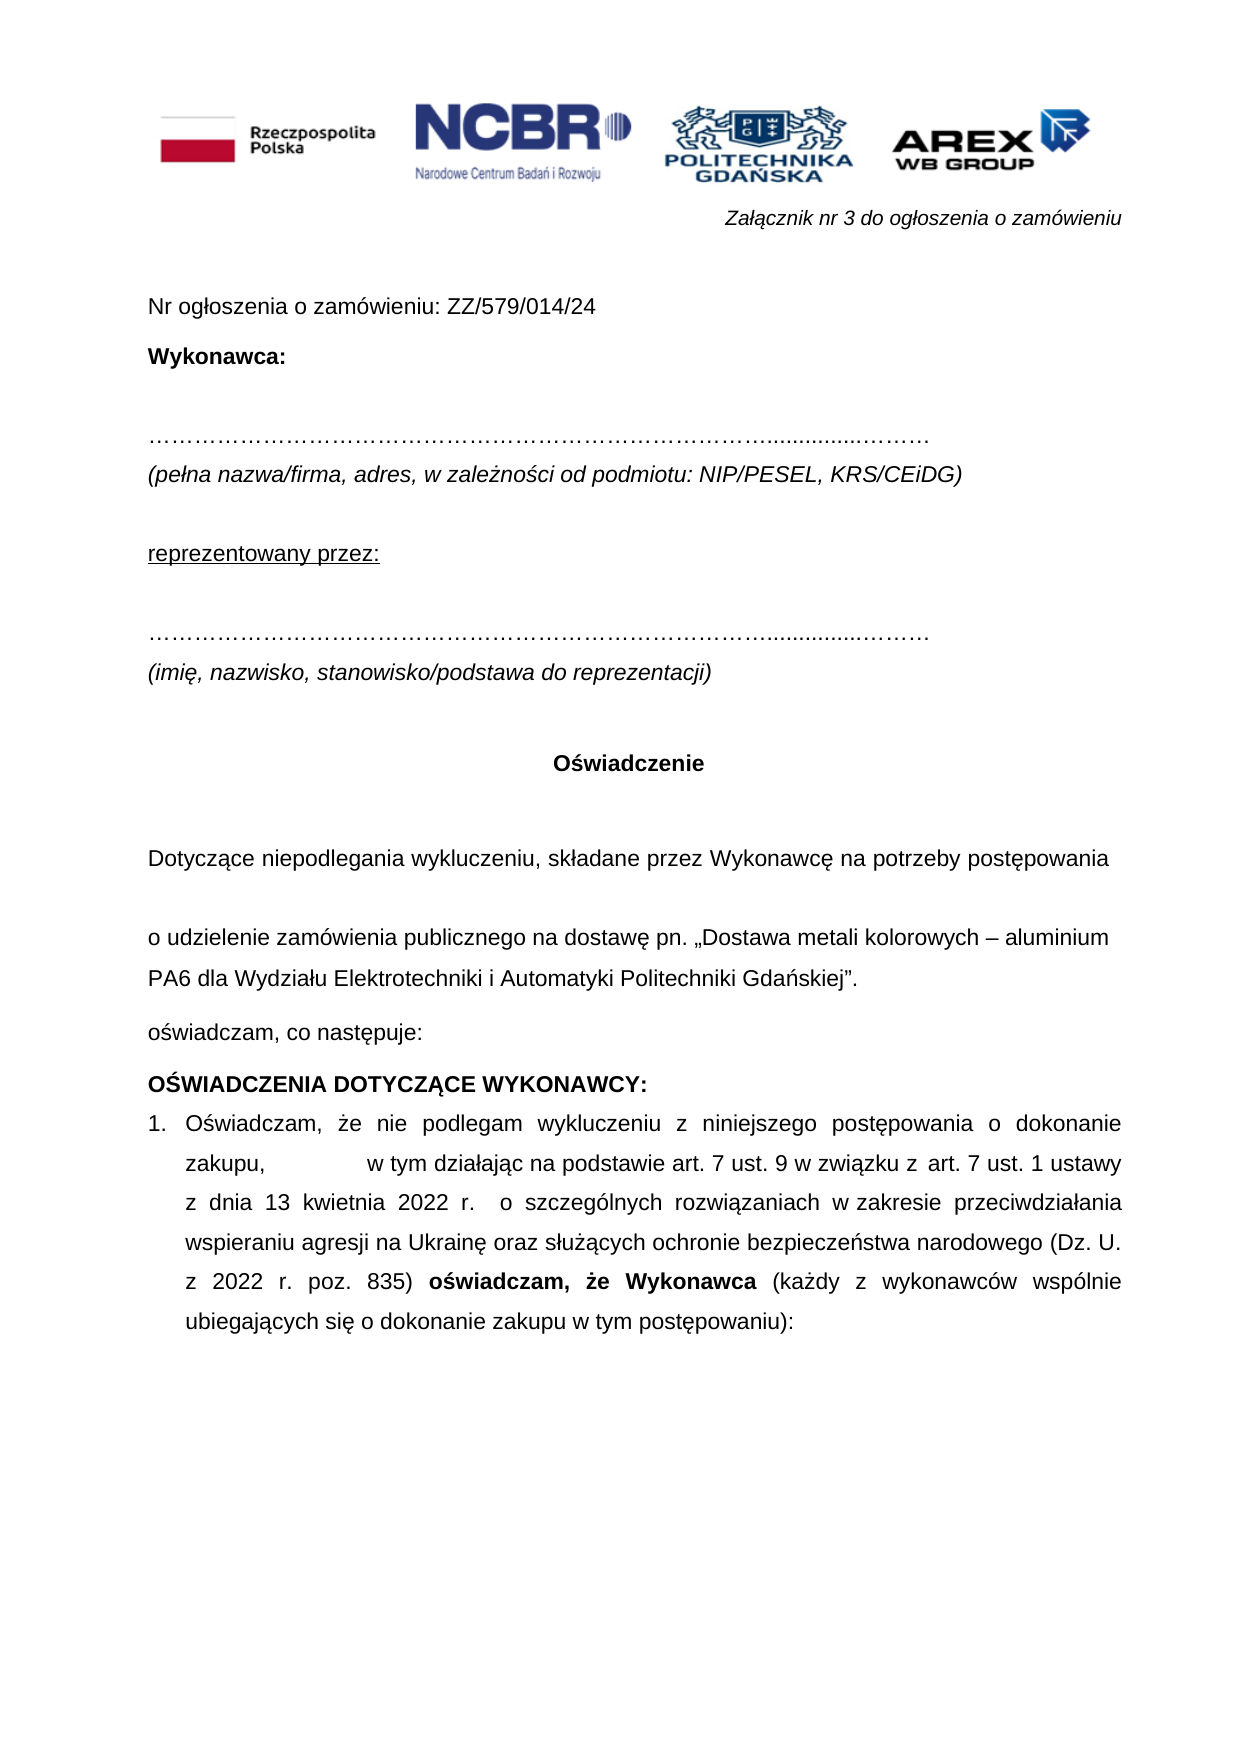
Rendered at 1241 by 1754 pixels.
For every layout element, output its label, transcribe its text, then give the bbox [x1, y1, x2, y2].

text OŚWIADCZENIA DOTYCZĄCE WYKONAWCY: [148, 1071, 1122, 1097]
text oświadczam, co następuje: [148, 1019, 1109, 1045]
picture [147, 73, 1123, 196]
text Załącznik nr 3 do ogłoszenia o zamówieniu [148, 206, 1122, 283]
text Oświadczenie [148, 750, 1109, 819]
text Nr ogłoszenia o zamówieniu: ZZ/579/014/24 [148, 293, 1122, 319]
text Wykonawca: [148, 343, 1122, 369]
list Oświadczam, że nie podlegam wykluczeniu z niniejszego postępowania o dokonanie zakupu, w tym działając na podstawie art. 7 ust. 9 w związku z art. 7 ust. 1 ustawy z dnia 13 kwietnia 2022 r. o szczególnych rozwiązaniach w zakresie przeciwdziałania wspieraniu agresji na Ukrainę oraz służących ochronie bezpieczeństwa narodowego (Dz. U. z 2022 r. poz. 835) oświadczam, że Wykonawca (każdy z wykonawców wspólnie ubiegających się o dokonanie zakupu w tym postępowaniu): [148, 1110, 1122, 1334]
text (imię, nazwisko, stanowisko/podstawa do reprezentacji) [148, 659, 1122, 685]
text reprezentowany przez: [148, 540, 1122, 567]
text ………………………………………………………………………...............……… (pełna nazwa/firma, adres, w zależności od podmiotu: NIP/PESEL, KRS/CEiDG) [148, 422, 1122, 488]
text ………………………………………………………………………...............……… [148, 619, 1122, 646]
text Dotyczące niepodlegania wykluczeniu, składane przez Wykonawcę na potrzeby postępowania o udzielenie zamówienia publicznego na dostawę pn. „Dostawa metali kolorowych – aluminium PA6 dla Wydziału Elektrotechniki i Automatyki Politechniki Gdańskiej”. [148, 845, 1109, 992]
